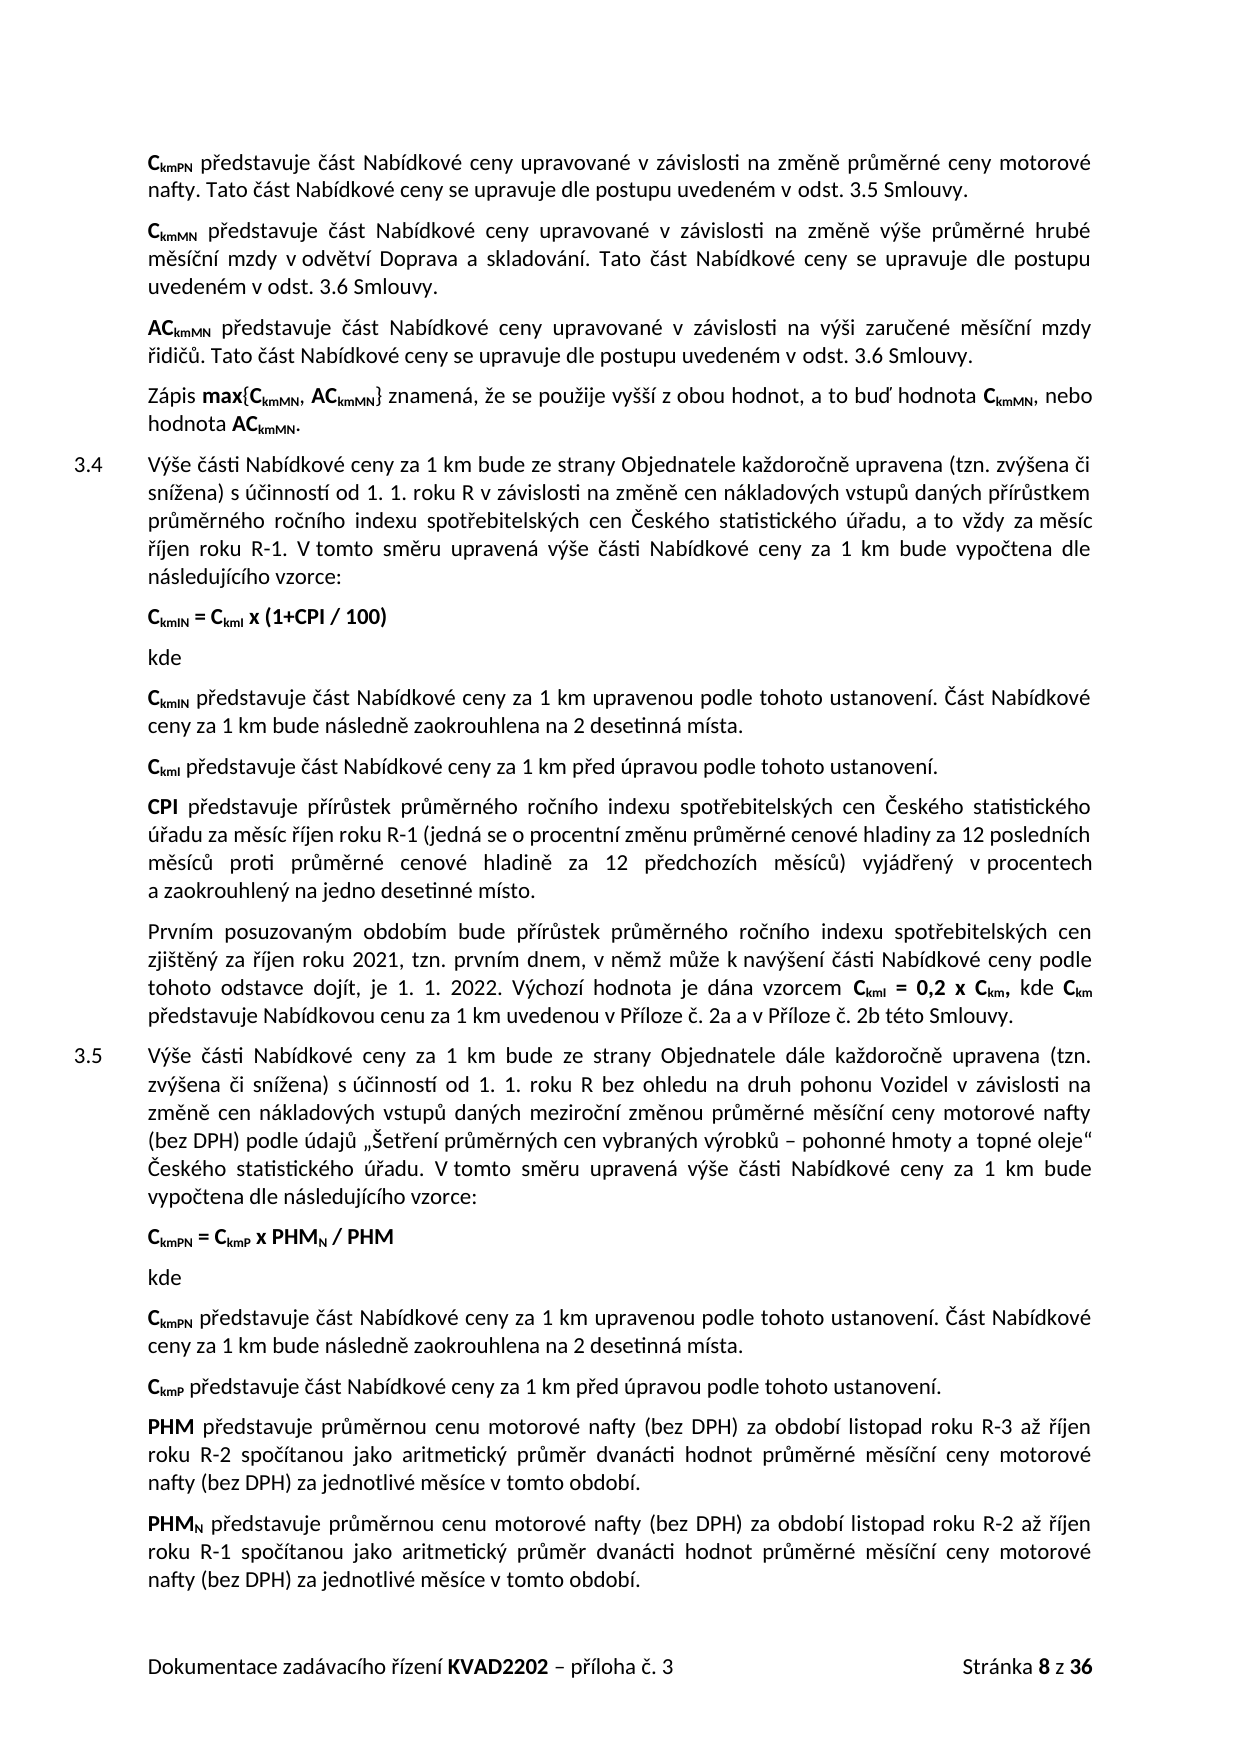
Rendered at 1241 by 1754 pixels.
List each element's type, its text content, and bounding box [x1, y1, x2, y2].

text Výše části Nabídkové ceny za 1 km bude ze strany Objednatele každoročně upravena (tzn. zvýšena či snížena) s účinností od 1. 1. roku R v závislosti na změně cen nákladových vstupů daných přírůstkem průměrného ročního indexu spotřebitelských cen Českého statistického úřadu, a to vždy za měsíc říjen roku R-1. V tomto směru upravená výše části Nabídkové ceny za bude vypočtena dle následujícího vzorce: [74, 450, 1093, 590]
list CkmP představuje část Nabídkové ceny za před úpravou podle tohoto ustanovení. [148, 1372, 1093, 1400]
list PHM představuje průměrnou cenu motorové nafty (bez DPH) za období listopad roku R-3 až říjen roku R-2 spočítanou jako aritmetický průměr dvanácti hodnot průměrné měsíční ceny motorové nafty (bez DPH) za jednotlivé měsíce v tomto období. [148, 1412, 1093, 1496]
list CPI představuje přírůstek průměrného ročního indexu spotřebitelských cen Českého statistického úřadu za měsíc říjen roku R-1 (jedná se o procentní změnu průměrné cenové hladiny za 12 posledních měsíců proti průměrné cenové hladině za 12 předchozích měsíců) vyjádřený v procentech a zaokrouhlený na jedno desetinné místo. [148, 792, 1093, 904]
list CkmPN = CkmP x PHMN / PHM [148, 1222, 1093, 1250]
list CkmI představuje část Nabídkové ceny za 1 km před úpravou podle tohoto ustanovení. [148, 752, 1093, 780]
list PHMN představuje průměrnou cenu motorové nafty (bez DPH) za období listopad roku R-2 až říjen roku R-1 spočítanou jako aritmetický průměr dvanácti hodnot průměrné měsíční ceny motorové nafty (bez DPH) za jednotlivé měsíce v tomto období. [148, 1509, 1093, 1593]
list Prvním posuzovaným obdobím bude přírůstek průměrného ročního indexu spotřebitelských cen zjištěný za říjen roku 2021, tzn. prvním dnem, v němž může k navýšení části Nabídkové ceny podle tohoto odstavce dojít, je 1. 1. 2022. Výchozí hodnota je dána vzorcem CkmI = 0,2 x Ckm, kde Ckm představuje Nabídkovou cenu za 1 km uvedenou v Příloze č. 2a a v Příloze č. 2b této Smlouvy. [148, 917, 1093, 1029]
list CkmMN představuje část Nabídkové ceny upravované v závislosti na změně výše průměrné hrubé měsíční mzdy v odvětví Doprava a skladování. Tato část Nabídkové ceny se upravuje dle postupu uvedeném v odst. 3.6 Smlouvy. [148, 216, 1093, 300]
list CkmIN = CkmI x (1+CPI / 100) [148, 602, 1093, 630]
list ACkmMN představuje část Nabídkové ceny upravované v závislosti na výši zaručené měsíční mzdy řidičů. Tato část Nabídkové ceny se upravuje dle postupu uvedeném v odst. 3.6 Smlouvy. [148, 313, 1093, 369]
list CkmIN představuje část Nabídkové ceny za 1 km upravenou podle tohoto ustanovení. Část Nabídkové ceny za 1 km bude následně zaokrouhlena na 2 desetinná místa. [148, 683, 1093, 739]
list kde [148, 643, 1093, 671]
list CkmPN představuje část Nabídkové ceny upravované v závislosti na změně průměrné ceny motorové nafty. Tato část Nabídkové ceny se upravuje dle postupu uvedeném v odst. 3.5 Smlouvy. [148, 148, 1093, 204]
list kde [148, 1263, 1093, 1291]
list Zápis max{CkmMN, ACkmMN} znamená, že se použije vyšší z obou hodnot, a to buď hodnota CkmMN, nebo hodnota ACkmMN. [148, 381, 1093, 437]
list CkmPN představuje část Nabídkové ceny za upravenou podle tohoto ustanovení. Část Nabídkové ceny za bude následně zaokrouhlena na 2 desetinná místa. [148, 1303, 1093, 1359]
text Výše části Nabídkové ceny za 1 km bude ze strany Objednatele dále každoročně upravena (tzn. zvýšena či snížena) s účinností od 1. 1. roku R bez ohledu na druh pohonu Vozidel v závislosti na změně cen nákladových vstupů daných meziroční změnou průměrné měsíční ceny motorové nafty (bez DPH) podle údajů „Šetření průměrných cen vybraných výrobků – pohonné hmoty a topné oleje“ Českého statistického úřadu. V tomto směru upravená výše části Nabídkové ceny za 1 km bude vypočtena dle následujícího vzorce: [74, 1042, 1093, 1210]
